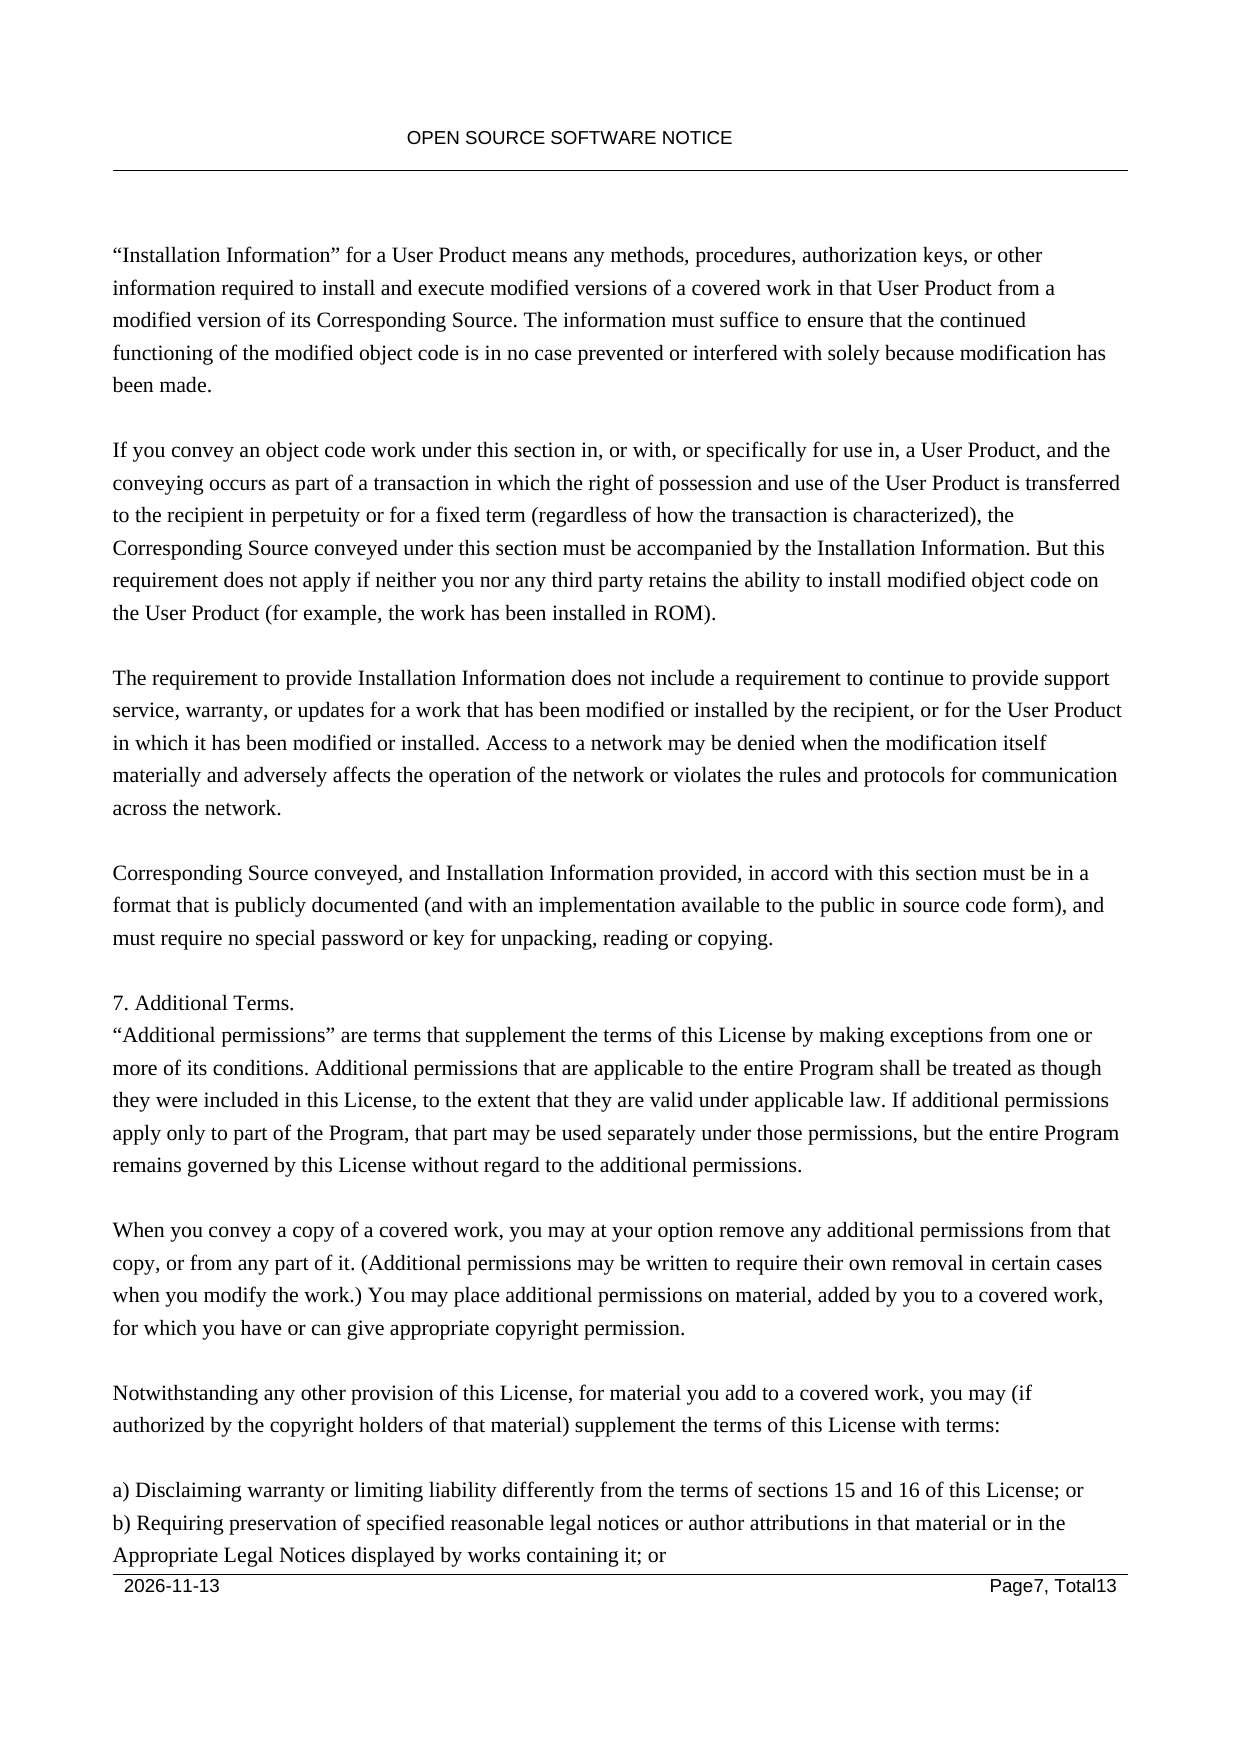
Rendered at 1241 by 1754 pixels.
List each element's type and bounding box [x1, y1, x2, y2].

text [112, 206, 1128, 1571]
